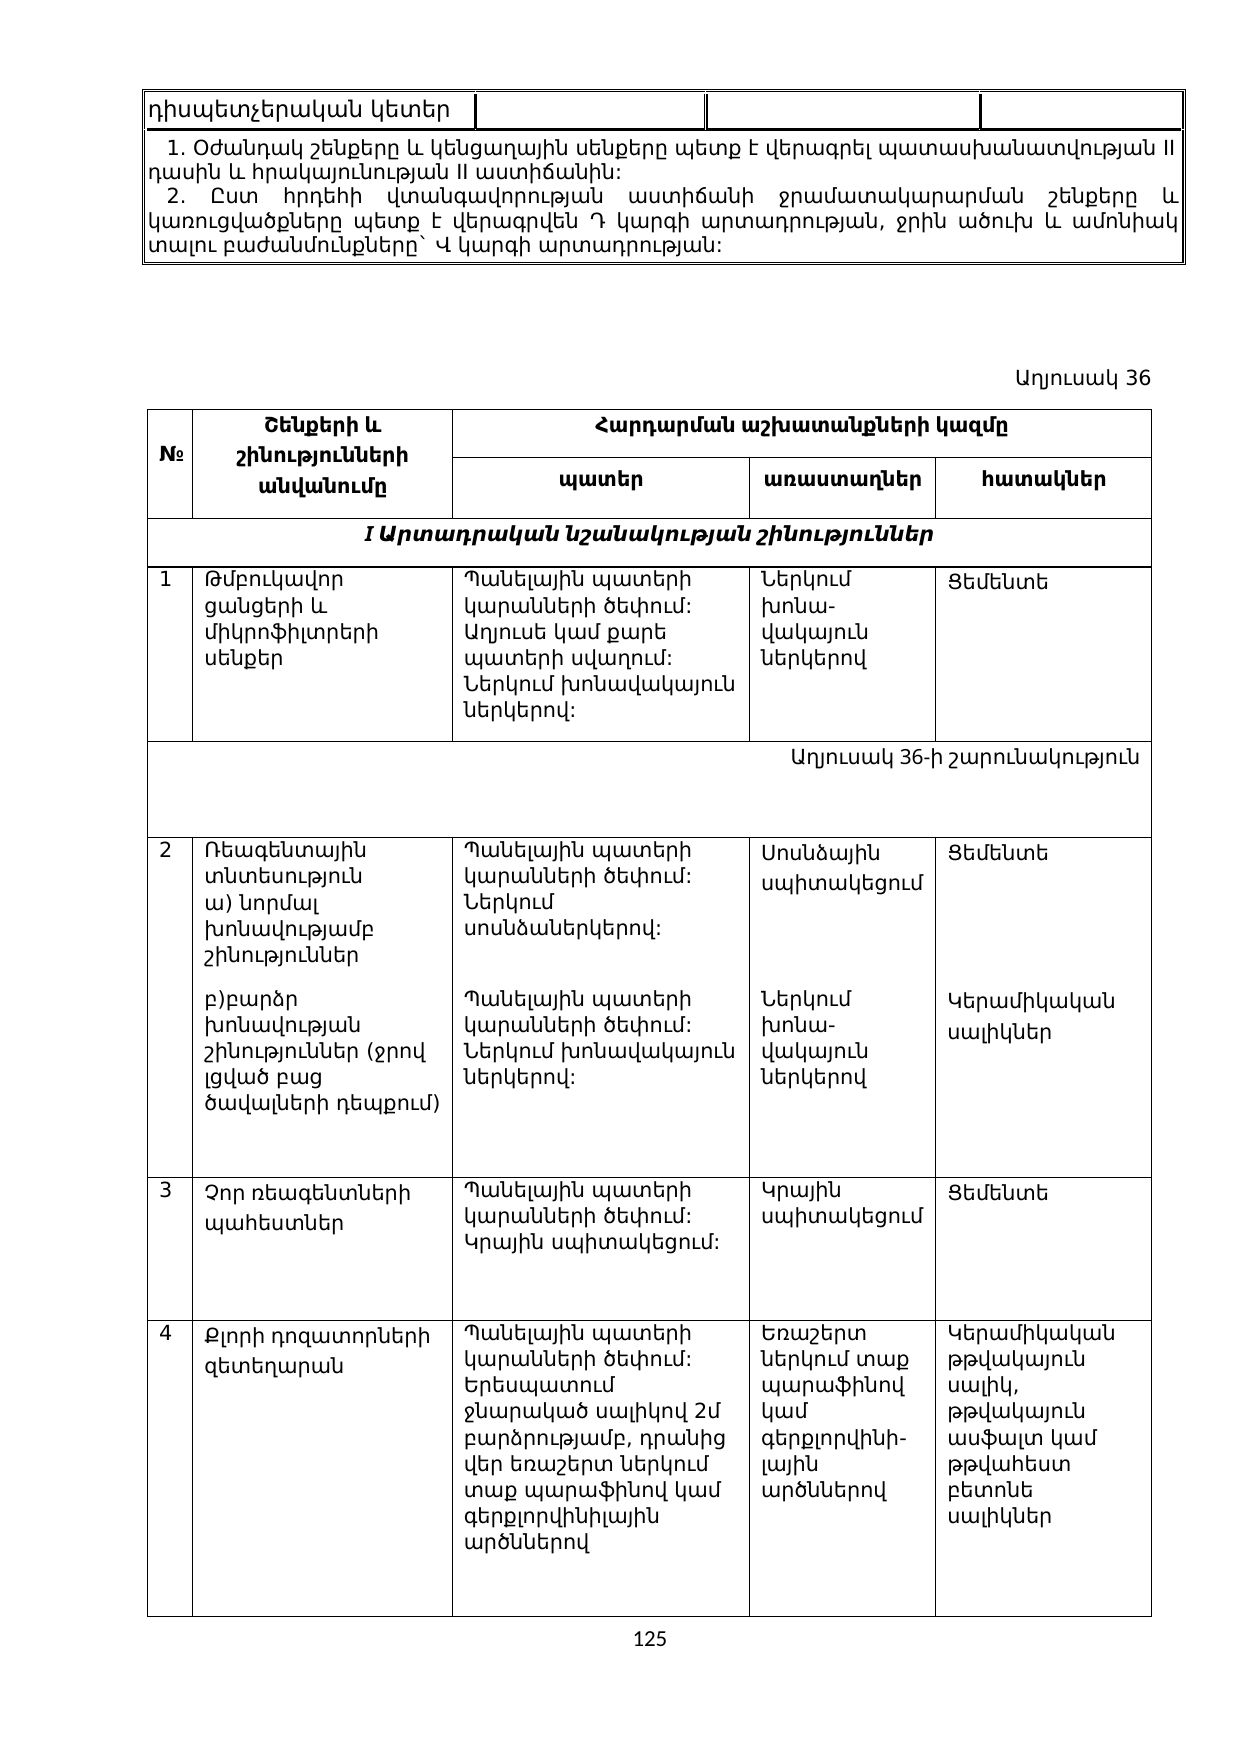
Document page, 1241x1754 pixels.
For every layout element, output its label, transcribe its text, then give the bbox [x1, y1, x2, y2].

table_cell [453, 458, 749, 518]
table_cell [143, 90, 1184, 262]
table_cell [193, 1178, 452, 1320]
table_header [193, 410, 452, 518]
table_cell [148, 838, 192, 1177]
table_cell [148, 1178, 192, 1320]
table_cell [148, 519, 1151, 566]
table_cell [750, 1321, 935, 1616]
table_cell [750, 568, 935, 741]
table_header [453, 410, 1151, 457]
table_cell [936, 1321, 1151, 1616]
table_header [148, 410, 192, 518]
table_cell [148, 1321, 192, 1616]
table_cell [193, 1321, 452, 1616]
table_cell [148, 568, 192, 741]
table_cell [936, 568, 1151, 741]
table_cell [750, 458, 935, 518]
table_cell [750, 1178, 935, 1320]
text Աղյուսակ 36 [148, 366, 1152, 390]
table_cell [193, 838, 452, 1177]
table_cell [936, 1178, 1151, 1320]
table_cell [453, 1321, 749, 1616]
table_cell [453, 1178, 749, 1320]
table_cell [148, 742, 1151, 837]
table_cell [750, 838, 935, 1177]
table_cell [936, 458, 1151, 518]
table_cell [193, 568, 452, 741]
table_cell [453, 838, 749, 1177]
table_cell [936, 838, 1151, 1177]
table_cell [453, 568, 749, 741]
